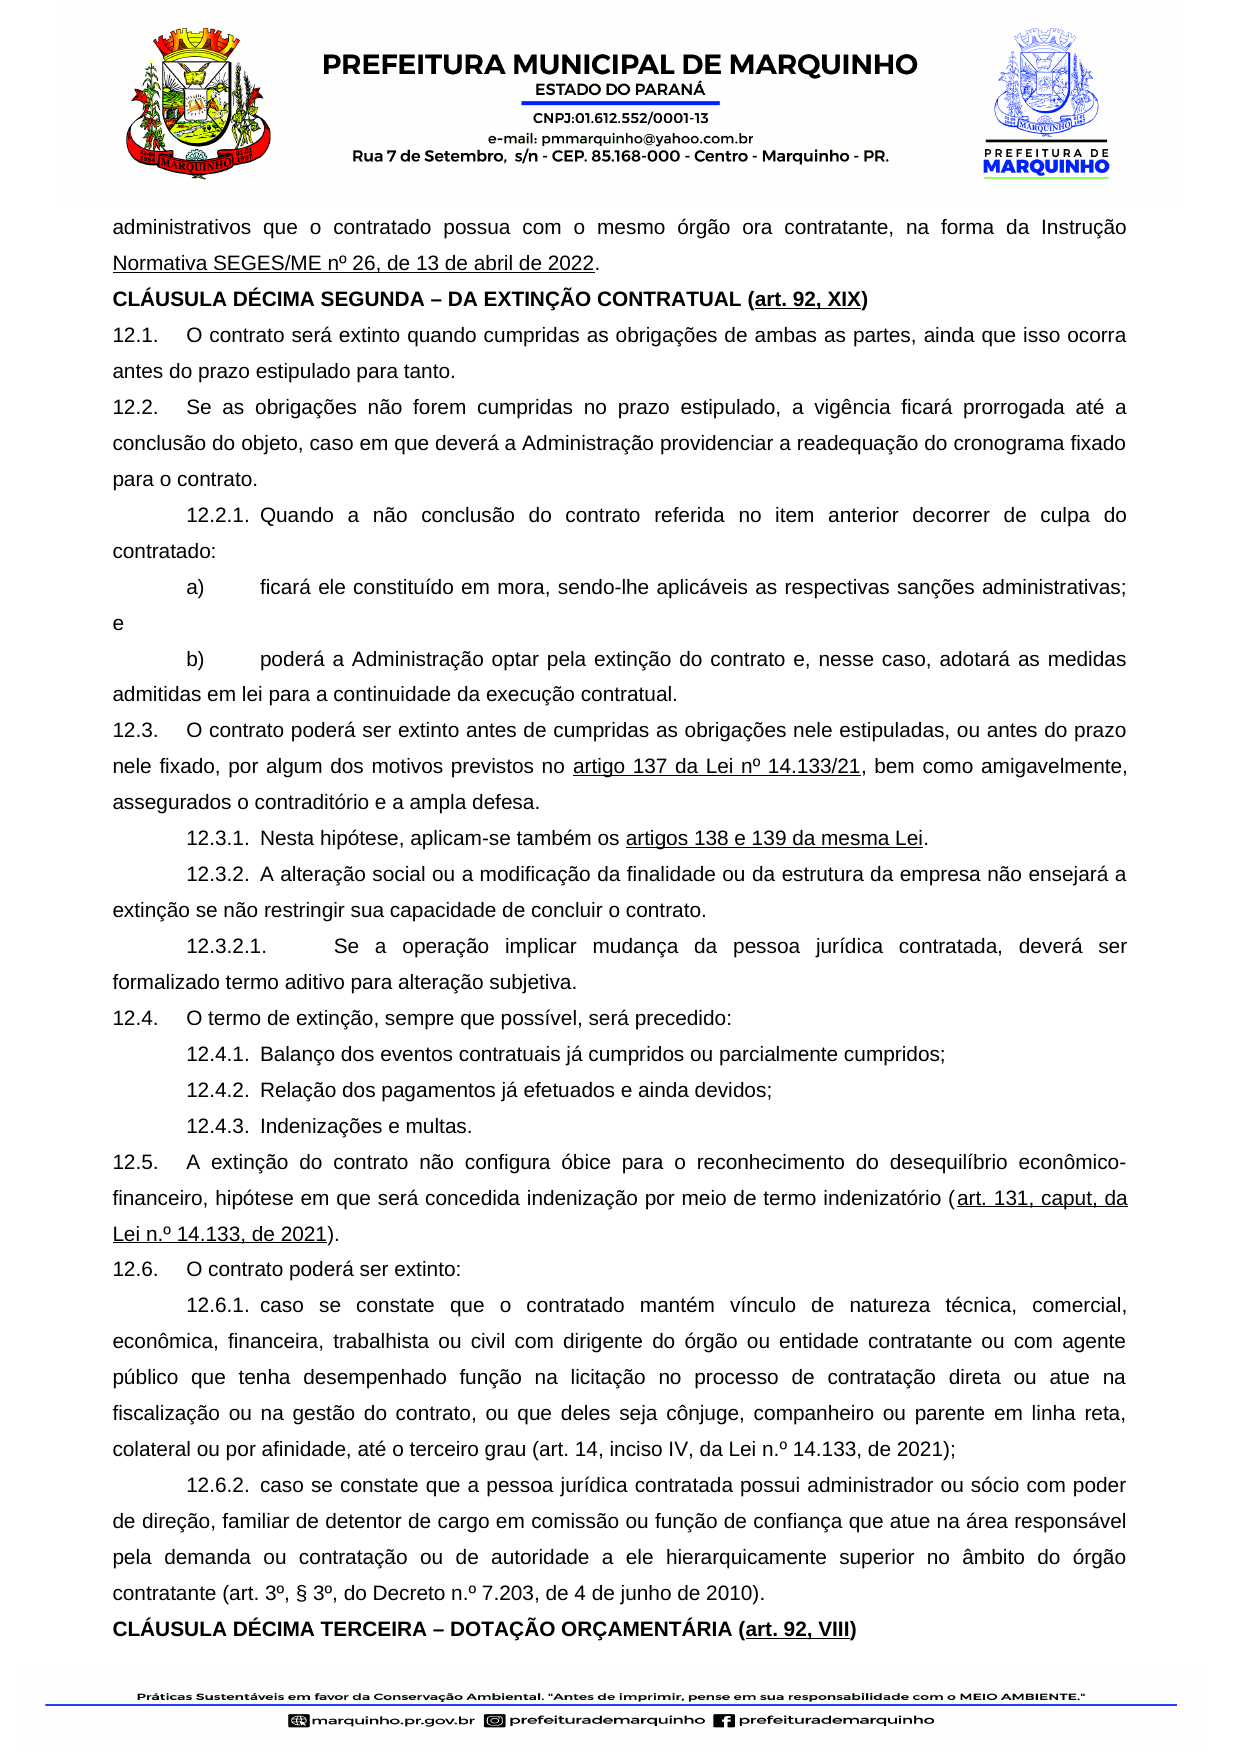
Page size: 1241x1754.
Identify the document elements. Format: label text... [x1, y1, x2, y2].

list caso se constate que o contratado mantém vínculo de natureza técnica, comercial, econômica, financeira, trabalhista ou civil com dirigente do órgão ou entidade contratante ou com agente público que tenha desempenhado função na licitação no processo de contratação direta ou atue na fiscalização ou na gestão do contrato, ou que deles seja cônjuge, companheiro ou parente em linha reta, colateral ou por afinidade, até o terceiro grau (art. 14, inciso IV, da Lei n.º 14.133, de 2021); [112, 1293, 1128, 1461]
list CLÁUSULA DÉCIMA SEGUNDA – DA EXTINÇÃO CONTRATUAL (art. 92, XIX) [112, 287, 1129, 311]
list O contrato será extinto quando cumpridas as obrigações de ambas as partes, ainda que isso ocorra antes do prazo estipulado para tanto. [112, 323, 1128, 383]
list Quando a não conclusão do contrato referida no item anterior decorrer de culpa do contratado: [112, 503, 1128, 562]
picture [60, 0, 1181, 204]
list CLÁUSULA DÉCIMA TERCEIRA – DOTAÇÃO ORÇAMENTÁRIA (art. 92, VIII) [112, 1617, 1129, 1641]
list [112, 177, 1128, 275]
list Nesta hipótese, aplicam-se também os artigos 138 e 139 da mesma Lei. [112, 826, 1128, 850]
picture [21, 1669, 1201, 1749]
list caso se constate que a pessoa jurídica contratada possui administrador ou sócio com poder de direção, familiar de detentor de cargo em comissão ou função de confiança que atue na área responsável pela demanda ou contratação ou de autoridade a ele hierarquicamente superior no âmbito do órgão contratante (art. 3º, § 3º, do Decreto n.º 7.203, de 4 de junho de 2010). [112, 1473, 1128, 1605]
list Se as obrigações não forem cumpridas no prazo estipulado, a vigência ficará prorrogada até a conclusão do objeto, caso em que deverá a Administração providenciar a readequação do cronograma fixado para o contrato. [112, 395, 1128, 491]
list O contrato poderá ser extinto: [112, 1257, 1128, 1281]
list A alteração social ou a modificação da finalidade ou da estrutura da empresa não ensejará a extinção se não restringir sua capacidade de concluir o contrato. [112, 862, 1128, 922]
list A extinção do contrato não configura óbice para o reconhecimento do desequilíbrio econômico-financeiro, hipótese em que será concedida indenização por meio de termo indenizatório (art. 131, caput, da Lei n.º 14.133, de 2021). [112, 1149, 1128, 1245]
list O contrato poderá ser extinto antes de cumpridas as obrigações nele estipuladas, ou antes do prazo nele fixado, por algum dos motivos previstos no artigo 137 da Lei nº 14.133/21, bem como amigavelmente, assegurados o contraditório e a ampla defesa. [112, 718, 1128, 814]
list O termo de extinção, sempre que possível, será precedido: [112, 1006, 1128, 1030]
list Relação dos pagamentos já efetuados e ainda devidos; [112, 1078, 1128, 1102]
list Se a operação implicar mudança da pessoa jurídica contratada, deverá ser formalizado termo aditivo para alteração subjetiva. [112, 934, 1128, 994]
list ficará ele constituído em mora, sendo-lhe aplicáveis as respectivas sanções administrativas; e [112, 574, 1128, 634]
list Indenizações e multas. [112, 1113, 1128, 1137]
list poderá a Administração optar pela extinção do contrato e, nesse caso, adotará as medidas admitidas em lei para a continuidade da execução contratual. [112, 646, 1128, 706]
list Balanço dos eventos contratuais já cumpridos ou parcialmente cumpridos; [112, 1042, 1128, 1066]
